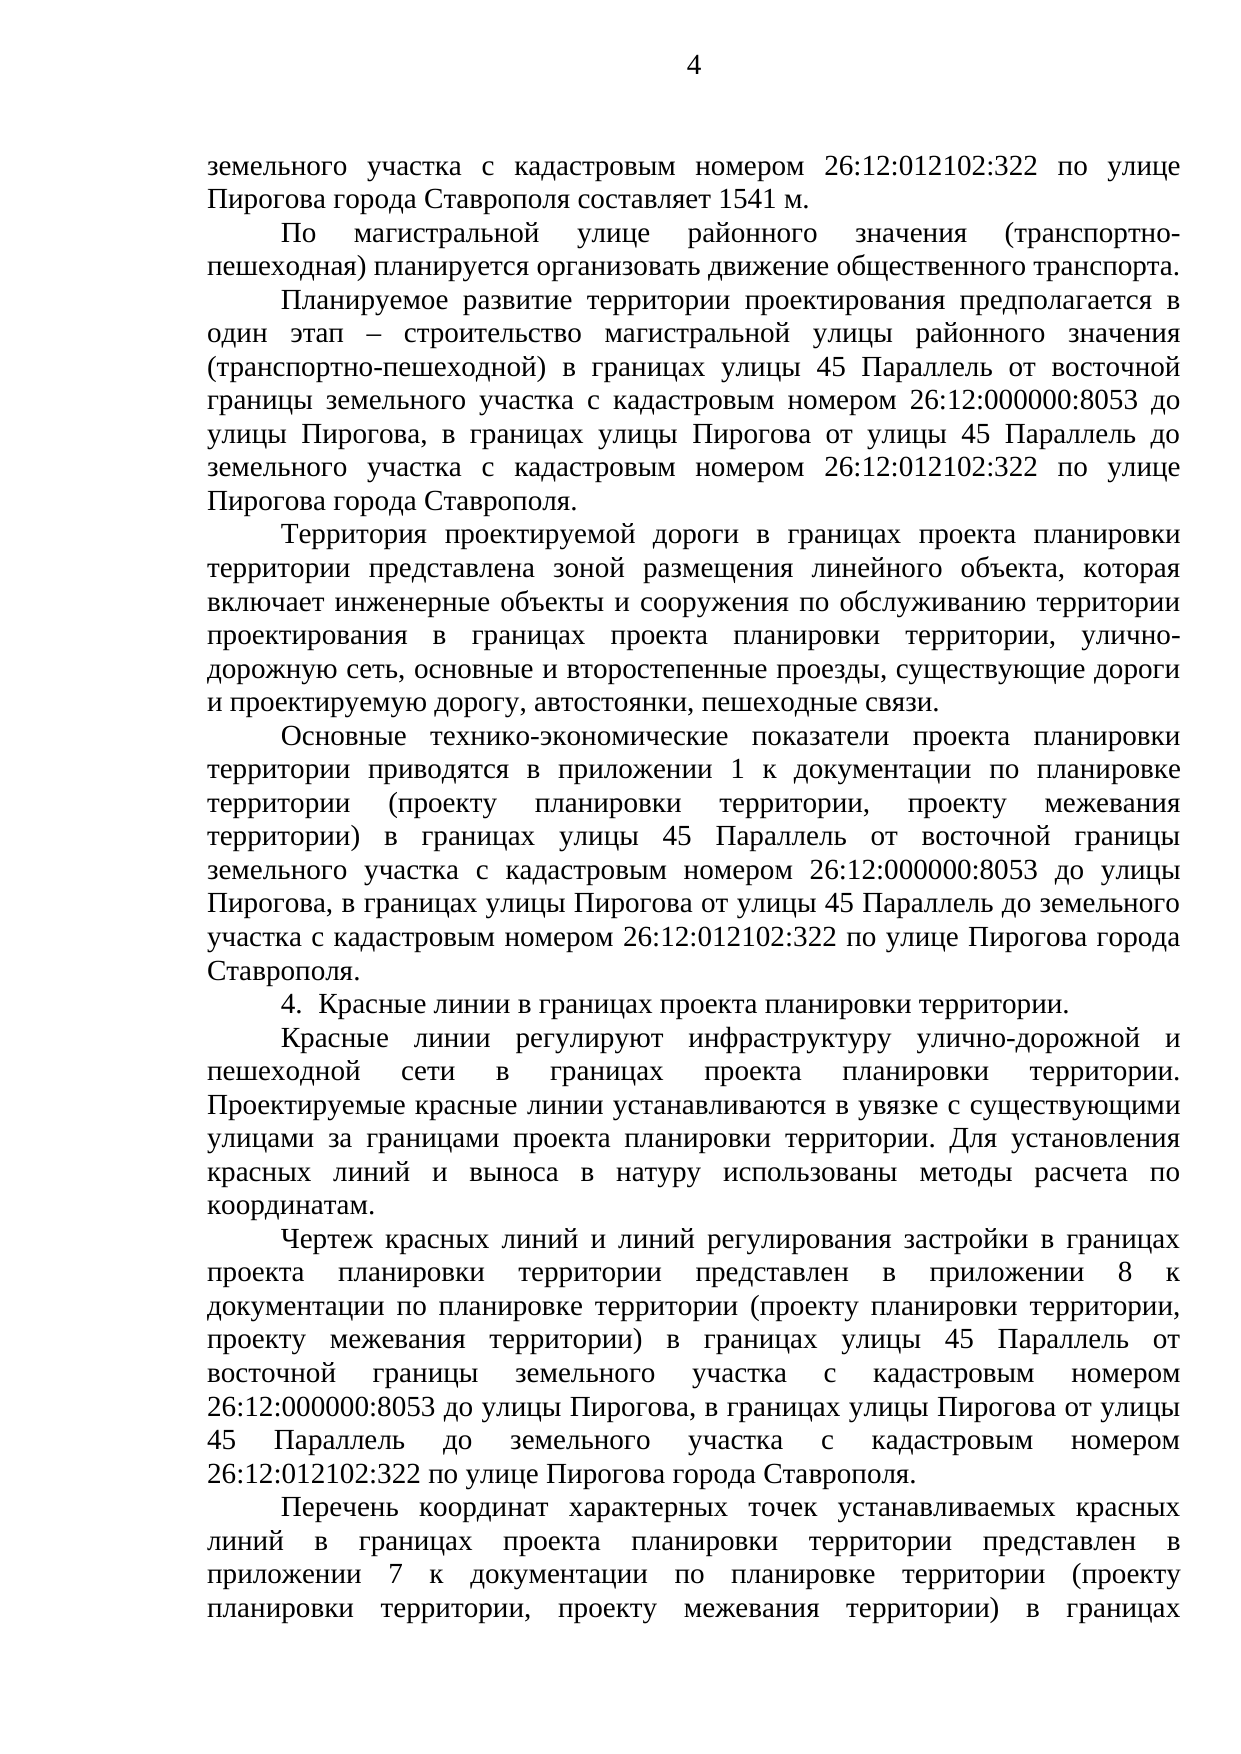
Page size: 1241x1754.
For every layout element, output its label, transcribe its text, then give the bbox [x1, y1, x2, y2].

text Территория проектируемой дороги в границах проекта планировки территории представлена зоной размещения линейного объекта, которая включает инженерные объекты и сооружения по обслуживанию территории проектирования в границах проекта планировки территории, улично-дорожную сеть, основные и второстепенные проезды, существующие дороги и проектируемую дорогу, автостоянки, пешеходные связи. [207, 517, 1181, 718]
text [207, 1489, 1181, 1623]
list Красные линии в границах проекта планировки территории. [281, 986, 1181, 1020]
text По магистральной улице районного значения (транспортно-пешеходная) планируется организовать движение общественного транспорта. [207, 215, 1181, 282]
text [207, 148, 1181, 215]
text Основные технико-экономические показатели проекта планировки территории приводятся в приложении 1 к документации по планировке территории (проекту планировки территории, проекту межевания территории) в границах улицы 45 Параллель от восточной границы земельного участка с кадастровым номером 26:12:000000:8053 до улицы Пирогова, в границах улицы Пирогова от улицы 45 Параллель до земельного участка с кадастровым номером 26:12:012102:322 по улице Пирогова города Ставрополя. [207, 718, 1181, 986]
text Планируемое развитие территории проектирования предполагается в один этап – строительство магистральной улицы районного значения (транспортно-пешеходной) в границах улицы 45 Параллель от восточной границы земельного участка с кадастровым номером 26:12:000000:8053 до улицы Пирогова, в границах улицы Пирогова от улицы 45 Параллель до земельного участка с кадастровым номером 26:12:012102:322 по улице Пирогова города Ставрополя. [207, 282, 1181, 517]
text Красные линии регулируют инфраструктуру улично-дорожной и пешеходной сети в границах проекта планировки территории. Проектируемые красные линии устанавливаются в увязке с существующими улицами за границами проекта планировки территории. Для установления красных линий и выноса в натуру использованы методы расчета по координатам. [207, 1020, 1181, 1221]
text Чертеж красных линий и линий регулирования застройки в границах проекта планировки территории представлен в приложении 8 к документации по планировке территории (проекту планировки территории, проекту межевания территории) в границах улицы 45 Параллель от восточной границы земельного участка с кадастровым номером 26:12:000000:8053 до улицы Пирогова, в границах улицы Пирогова от улицы 45 Параллель до земельного участка с кадастровым номером 26:12:012102:322 по улице Пирогова города Ставрополя. [207, 1221, 1181, 1489]
